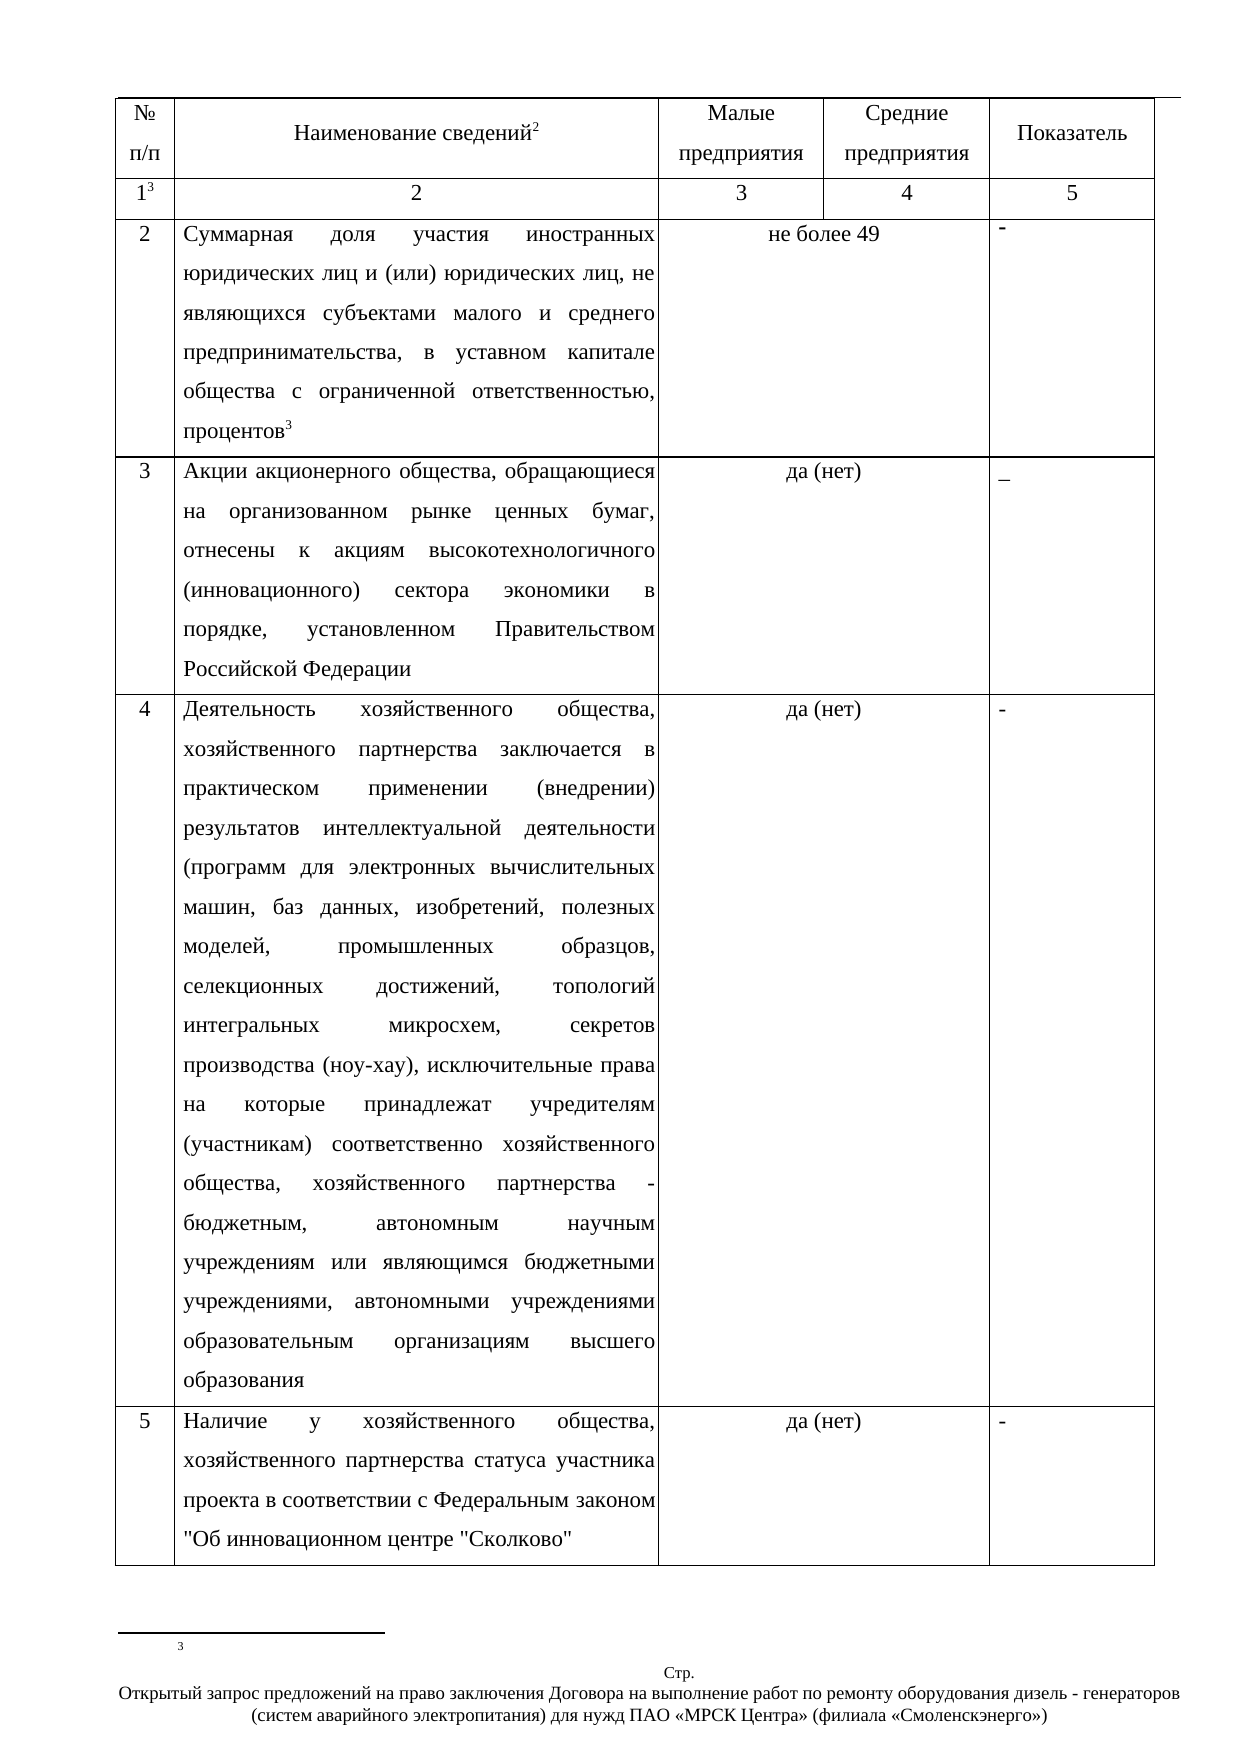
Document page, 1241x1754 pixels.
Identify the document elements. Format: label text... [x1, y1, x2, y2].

table_cell 5 [116, 1407, 174, 1565]
table_cell 3 [659, 179, 823, 218]
table_cell да (нет) [659, 1407, 989, 1565]
table_header № п/п [116, 99, 174, 178]
table_cell да (нет) [659, 458, 989, 694]
table_cell _ [990, 458, 1154, 694]
table_cell Суммарная доля участия иностранных юридических лиц и (или) юридических лиц, не являющихся субъектами малого и среднего предпринимательства, в уставном капитале общества с ограниченной ответственностью, процентов3 [175, 220, 658, 456]
table_cell Акции акционерного общества, обращающиеся на организованном рынке ценных бумаг, отнесены к акциям высокотехнологичного (инновационного) сектора экономики в порядке, установленном Правительством Российской Федерации [175, 458, 658, 694]
table_cell да (нет) [659, 695, 989, 1406]
table_cell 2 [116, 220, 174, 456]
table_cell 2 [175, 179, 658, 218]
table_cell Деятельность хозяйственного общества, хозяйственного партнерства заключается в практическом применении (внедрении) результатов интеллектуальной деятельности (программ для электронных вычислительных машин, баз данных, изобретений, полезных моделей, промышленных образцов, селекционных достижений, топологий интегральных микросхем, секретов производства (ноу-хау), исключительные права на которые принадлежат учредителям (участникам) соответственно хозяйственного общества, хозяйственного партнерства - бюджетным, автономным научным учреждениям или являющимся бюджетными учреждениями, автономными учреждениями образовательным организациям высшего образования [175, 695, 658, 1406]
table_header Наименование сведений2 [175, 99, 658, 178]
table_cell Наличие у хозяйственного общества, хозяйственного партнерства статуса участника проекта в соответствии с Федеральным законом "Об инновационном центре "Сколково" [175, 1407, 658, 1565]
table_cell - [990, 1407, 1154, 1565]
table_header Малые предприятия [659, 99, 823, 178]
table_cell 4 [116, 695, 174, 1406]
table_cell - [990, 695, 1154, 1406]
table_cell [990, 220, 1154, 456]
table_cell 4 [824, 179, 989, 218]
table_header Показатель [990, 99, 1154, 178]
table_header Средние предприятия [824, 99, 989, 178]
table_cell 3 [116, 458, 174, 694]
table_cell 13 [116, 179, 174, 218]
table_cell не более 49 [659, 220, 989, 456]
table_cell 5 [990, 179, 1154, 218]
